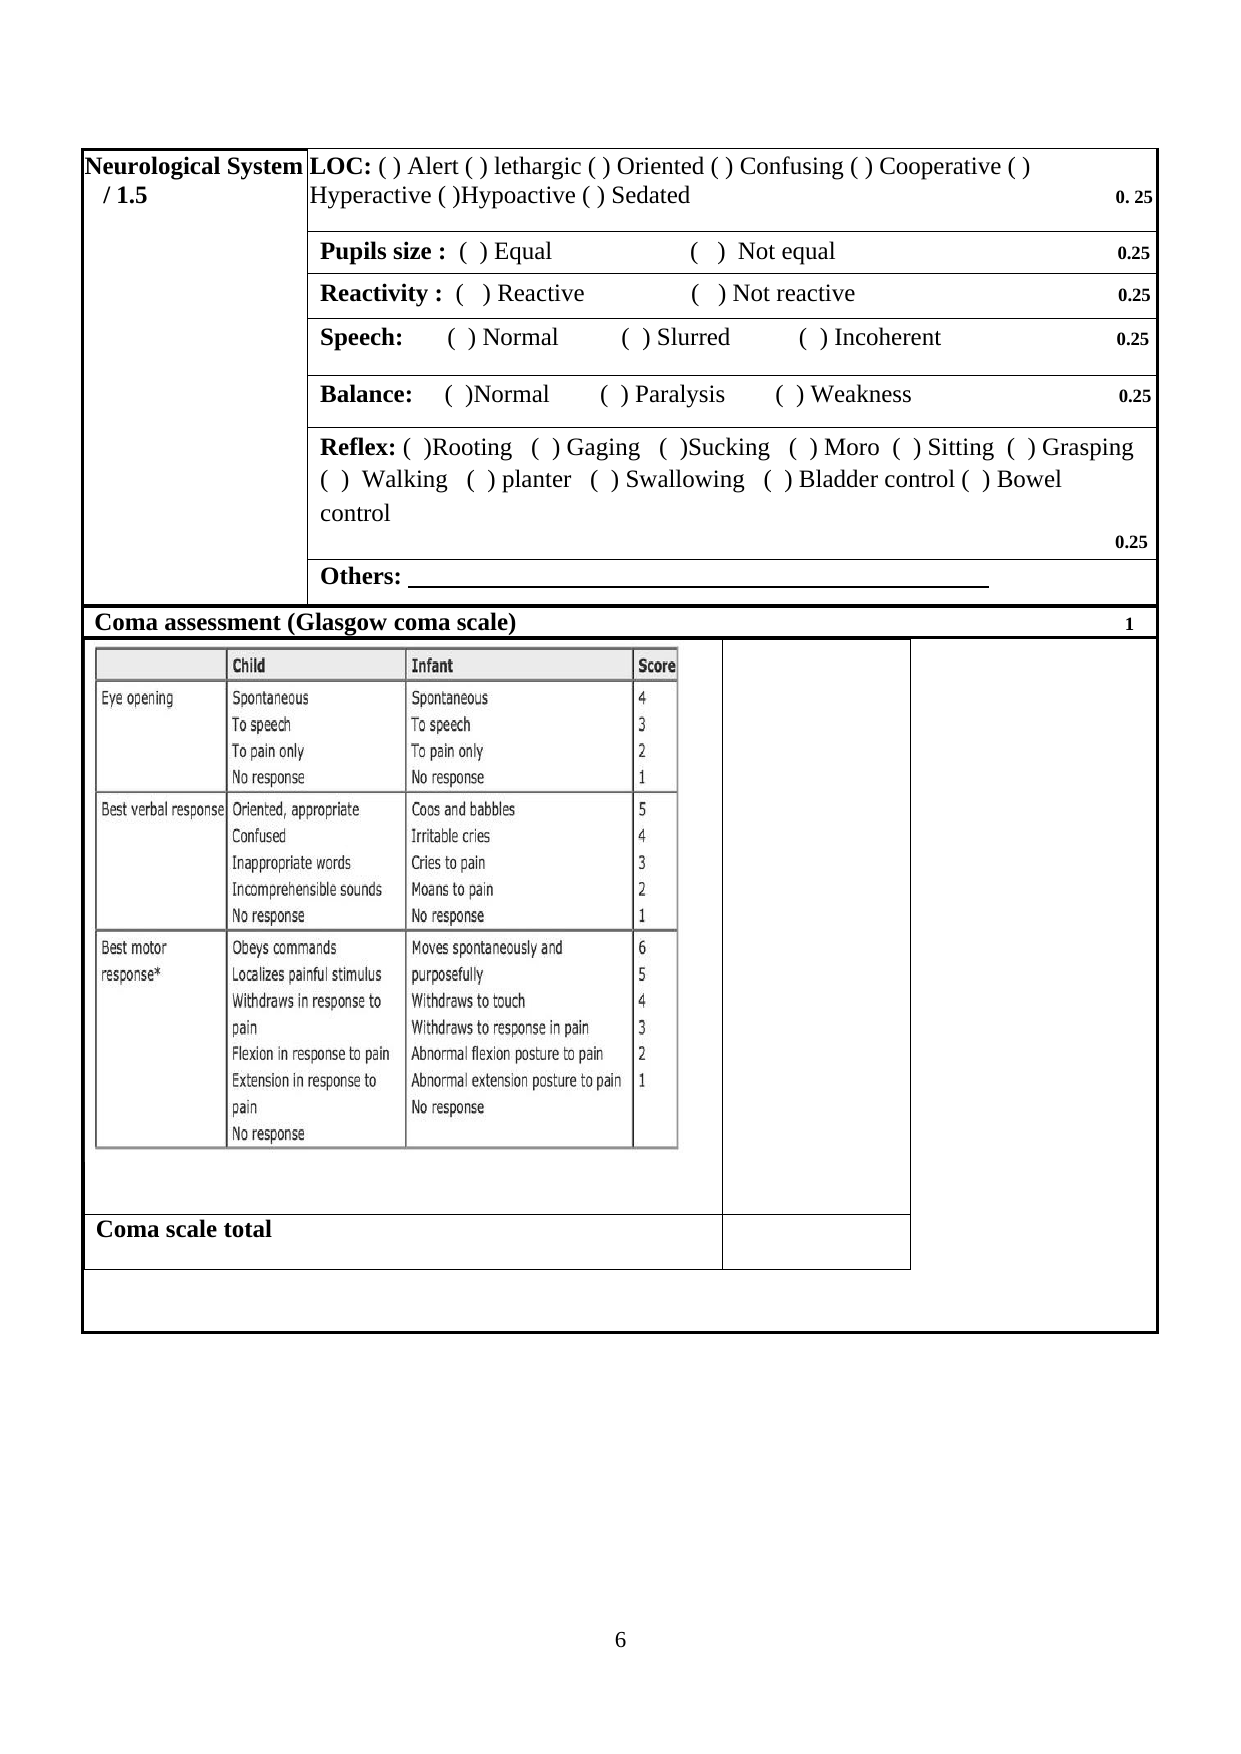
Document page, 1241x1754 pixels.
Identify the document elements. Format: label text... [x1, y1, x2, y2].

table_cell Speech: ( ) Normal ( ) Slurred ( ) Incoherent 0.25 [308, 319, 1156, 375]
table_cell Reactivity : ( ) Reactive ( ) Not reactive 0.25 [308, 274, 1156, 317]
table_cell Balance: ( )Normal ( ) Paralysis ( ) Weakness 0.25 [308, 376, 1156, 427]
picture [84, 640, 690, 1162]
table_cell Others: [308, 560, 1156, 604]
table_cell Pupils size : ( ) Equal ( ) Not equal 0.25 [308, 232, 1156, 273]
table_cell [84, 639, 1156, 1331]
table_cell Reflex: ( )Rooting ( ) Gaging ( )Sucking ( ) Moro ( ) Sitting ( ) Grasping ( ) Walking ( ) planter ( ) Swallowing ( ) Bladder control ( ) Bowel control 0.25 [308, 428, 1156, 559]
table_header Neurological System / 1.5 [84, 151, 307, 604]
table_cell Coma assessment (Glasgow coma scale) 1 [84, 608, 1156, 636]
table_header LOC: ( ) Alert ( ) lethargic ( ) Oriented ( ) Confusing ( ) Cooperative ( ) Hyperactive ( )Hypoactive ( ) Sedated 0. 25 [308, 149, 1156, 231]
